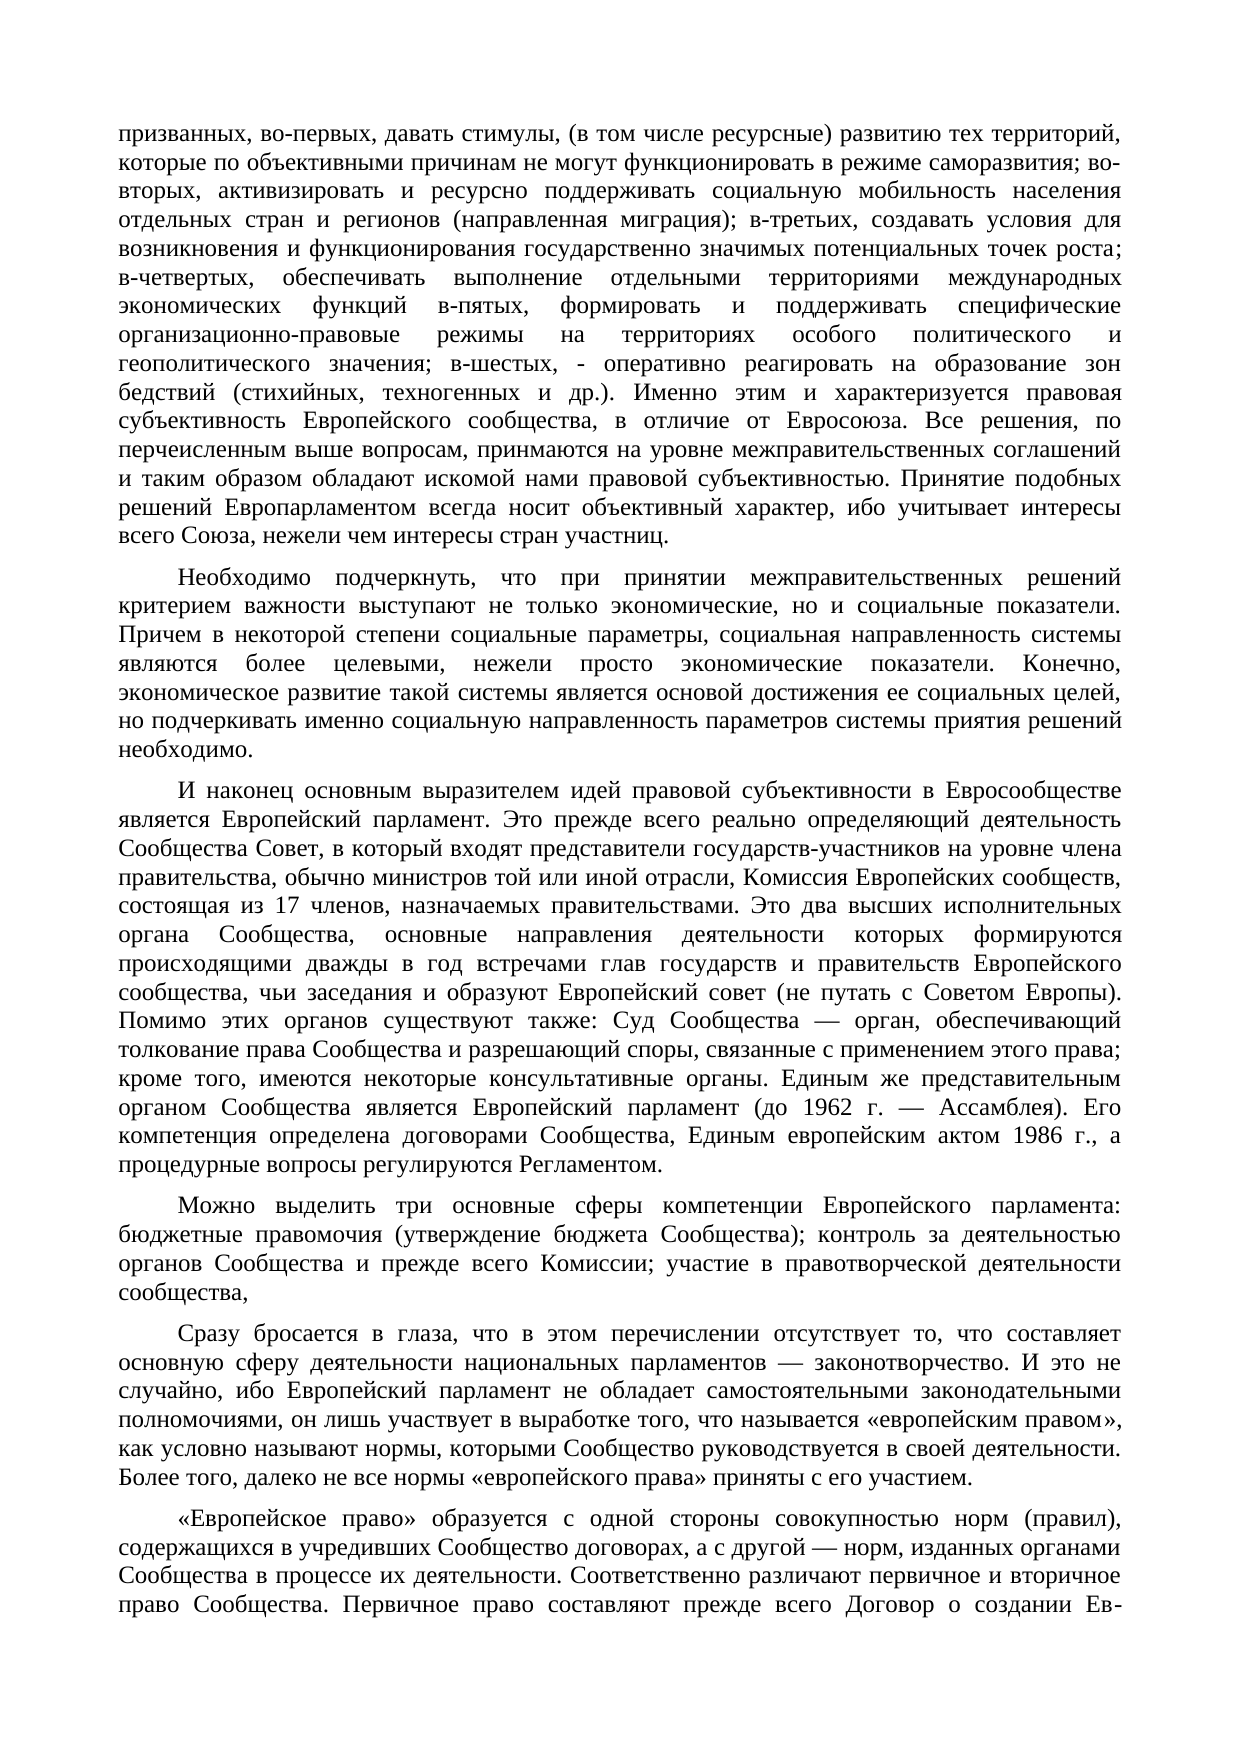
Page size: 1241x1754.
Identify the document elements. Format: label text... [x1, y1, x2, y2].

text Сразу бросается в глаза, что в этом перечислении отсутствует то, что составляет основную сферу деятельности национальных парламентов — законотворчество. И это не случайно, ибо Европейский парламент не обладает самостоятельными законодательными полномочиями, он лишь участвует в выработке того, что называется «европейским правом», как условно называют нормы, которыми Сообщество руководствуется в своей деятельности. Более того, далеко не все нормы «европейского права» приняты с его участием. [118, 1318, 1122, 1491]
text Можно выделить три основные сферы компетенции Европейского парламента: бюджетные правомочия (утверждение бюджета Сообщества); контроль за деятельностью органов Сообщества и прежде всего Комиссии; участие в правотворческой деятельности сообщества, [118, 1191, 1122, 1306]
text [118, 118, 1122, 549]
text И наконец основным выразителем идей правовой субъективности в Евросообществе является Европейский парламент. Это прежде всего реально определяющий деятельность Сообщества Совет, в который входят представители госу­дарств-участников на уровне члена правительства, обычно министров той или иной отрасли, Комиссия Европейских сообществ, состоящая из 17 членов, назначаемых прави­тельствами. Это два высших исполнительных органа Сооб­щества, основные направления деятельности которых фор­мируются происходящими дважды в год встречами глав го­сударств и правительств Европейского сообщества, чьи заседания и образуют Европейский совет (не путать с Советом Европы). Помимо этих органов существуют также: Суд Сообщества — орган, обеспечивающий толкование права Сообщества и разрешающий споры, связанные с применением этого права; кроме того, имеются некоторые консультативные органы. Единым же представительным органом Сообщества является Европейский парламент (до 1962 г. — Ассамблея). Его компетенция определена договорами Сообщества, Единым европейским актом 1986 г., а процедурные вопросы регулируются Регламентом. [118, 776, 1122, 1178]
text Необходимо подчеркнуть, что при принятии межправительственных решений критерием важности выступают не только экономические, но и социальные показатели. Причем в некоторой степени социальные параметры, социальная направленность системы являются более целевыми, нежели просто экономические показатели. Конечно, экономическое развитие такой системы является основой достижения ее социальных целей, но подчеркивать именно социальную направленность параметров системы приятия решений необходимо. [118, 562, 1122, 763]
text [118, 1503, 1122, 1618]
